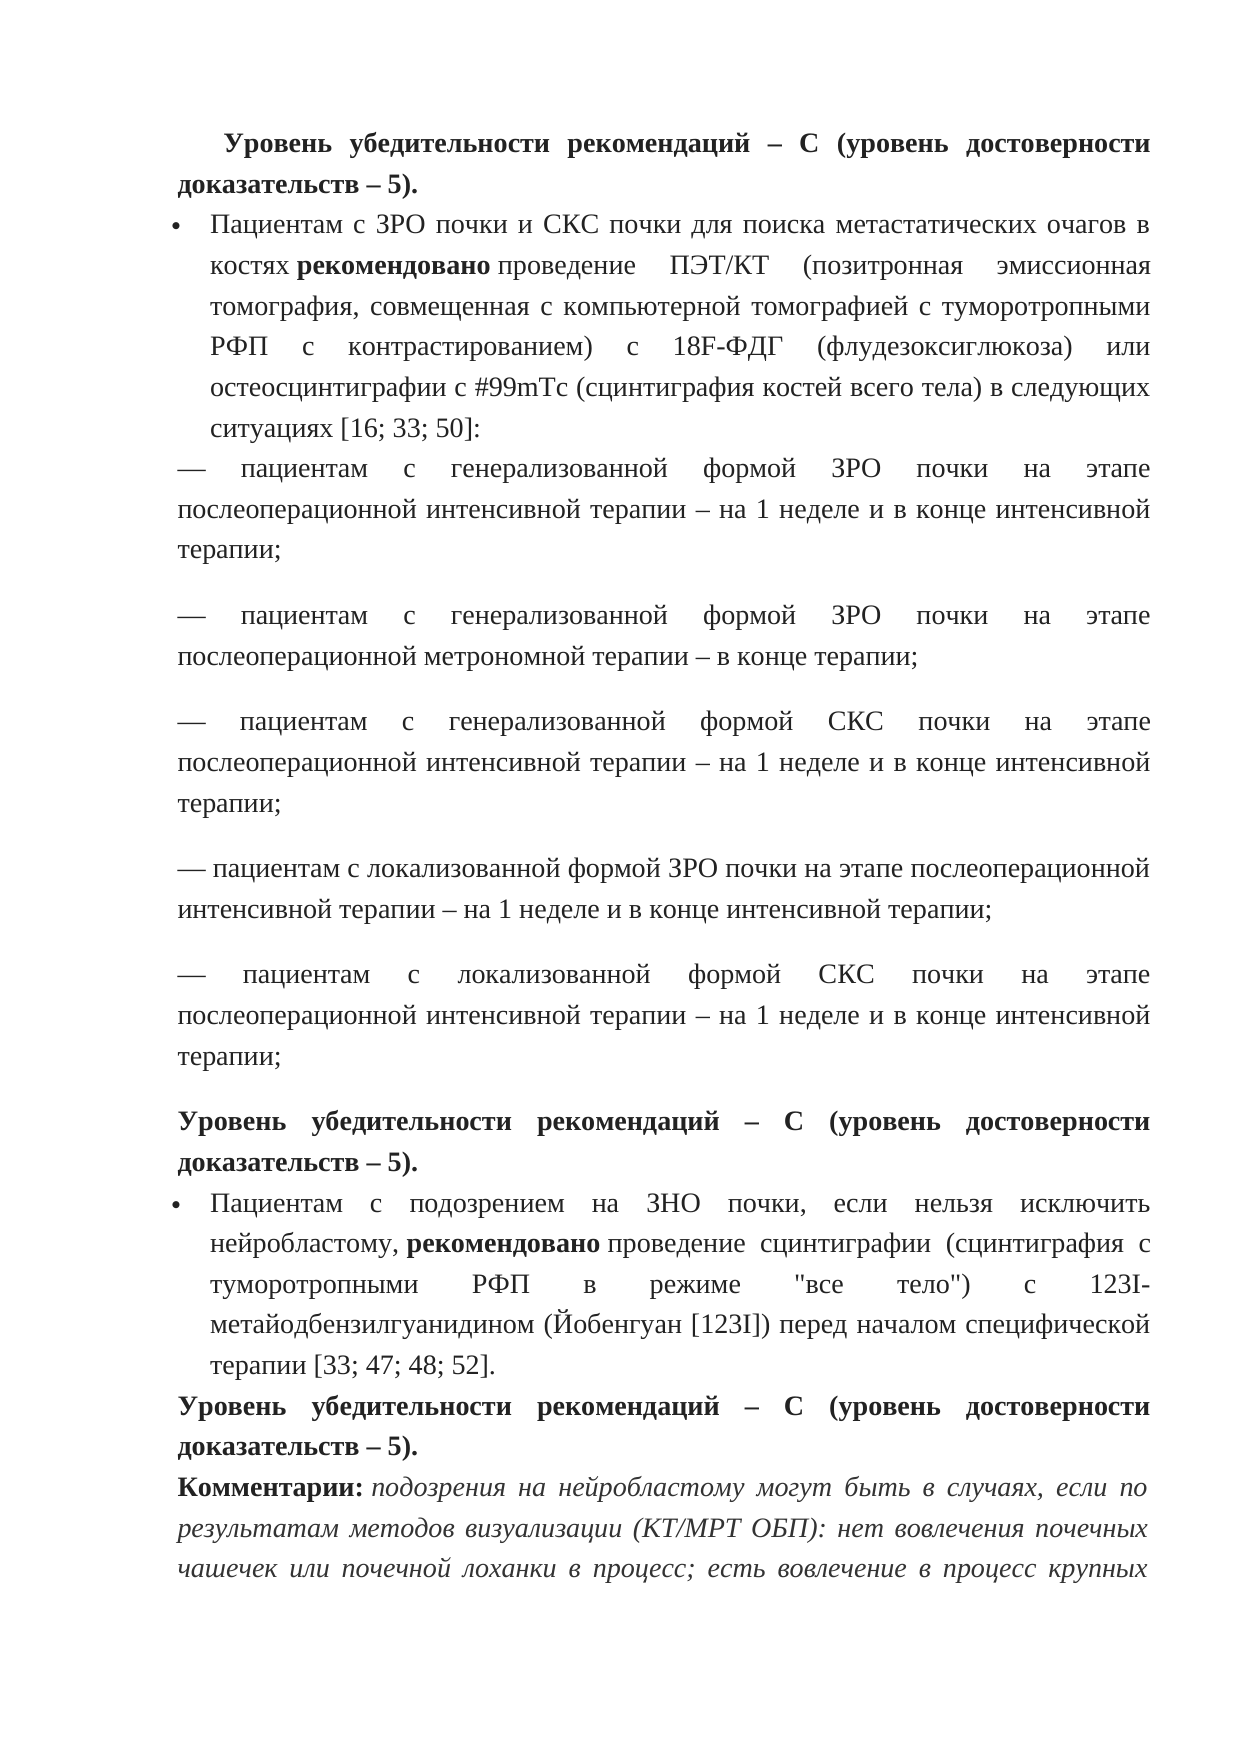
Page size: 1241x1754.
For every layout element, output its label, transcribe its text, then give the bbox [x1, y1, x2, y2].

text Уровень убедительности рекомендаций – С (уровень достоверности доказательств – 5). [177, 1096, 1152, 1177]
text — пациентам с локализованной формой ЗРО почки на этапе послеоперационной интенсивной терапии – на 1 неделе и в конце интенсивной терапии; [177, 843, 1152, 924]
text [177, 1462, 1152, 1584]
text — пациентам с генерализованной формой ЗРО почки на этапе послеоперационной интенсивной терапии – на 1 неделе и в конце интенсивной терапии; [177, 443, 1152, 565]
text — пациентам с локализованной формой СКС почки на этапе послеоперационной интенсивной терапии – на 1 неделе и в конце интенсивной терапии; [177, 949, 1152, 1071]
text Уровень убедительности рекомендаций – С (уровень достоверности доказательств – 5). [177, 1381, 1152, 1462]
list Пациентам с ЗРО почки и СКС почки для поиска метастатических очагов в костях рекомендовано проведение ПЭТ/КТ (позитронная эмиссионная томография, совмещенная с компьютерной томографией с туморотропными РФП с контрастированием) с 18F-ФДГ (флудезоксиглюкоза) или остеосцинтиграфии с #99mTc (сцинтиграфия костей всего тела) в следующих ситуациях [16; 33; 50]: [172, 199, 1152, 443]
list Пациентам с подозрением на ЗНО почки, если нельзя исключить нейробластому, рекомендовано проведение сцинтиграфии (сцинтиграфия с туморотропными РФП в режиме "все тело") с 123I-метайодбензилгуанидином (Йобенгуан [123I]) перед началом специфической терапии [33; 47; 48; 52]. [172, 1177, 1152, 1381]
text — пациентам с генерализованной формой СКС почки на этапе послеоперационной интенсивной терапии – на 1 неделе и в конце интенсивной терапии; [177, 696, 1152, 818]
text — пациентам с генерализованной формой ЗРО почки на этапе послеоперационной метрономной терапии – в конце терапии; [177, 590, 1152, 671]
text Уровень убедительности рекомендаций – С (уровень достоверности доказательств – 5). [177, 118, 1152, 199]
